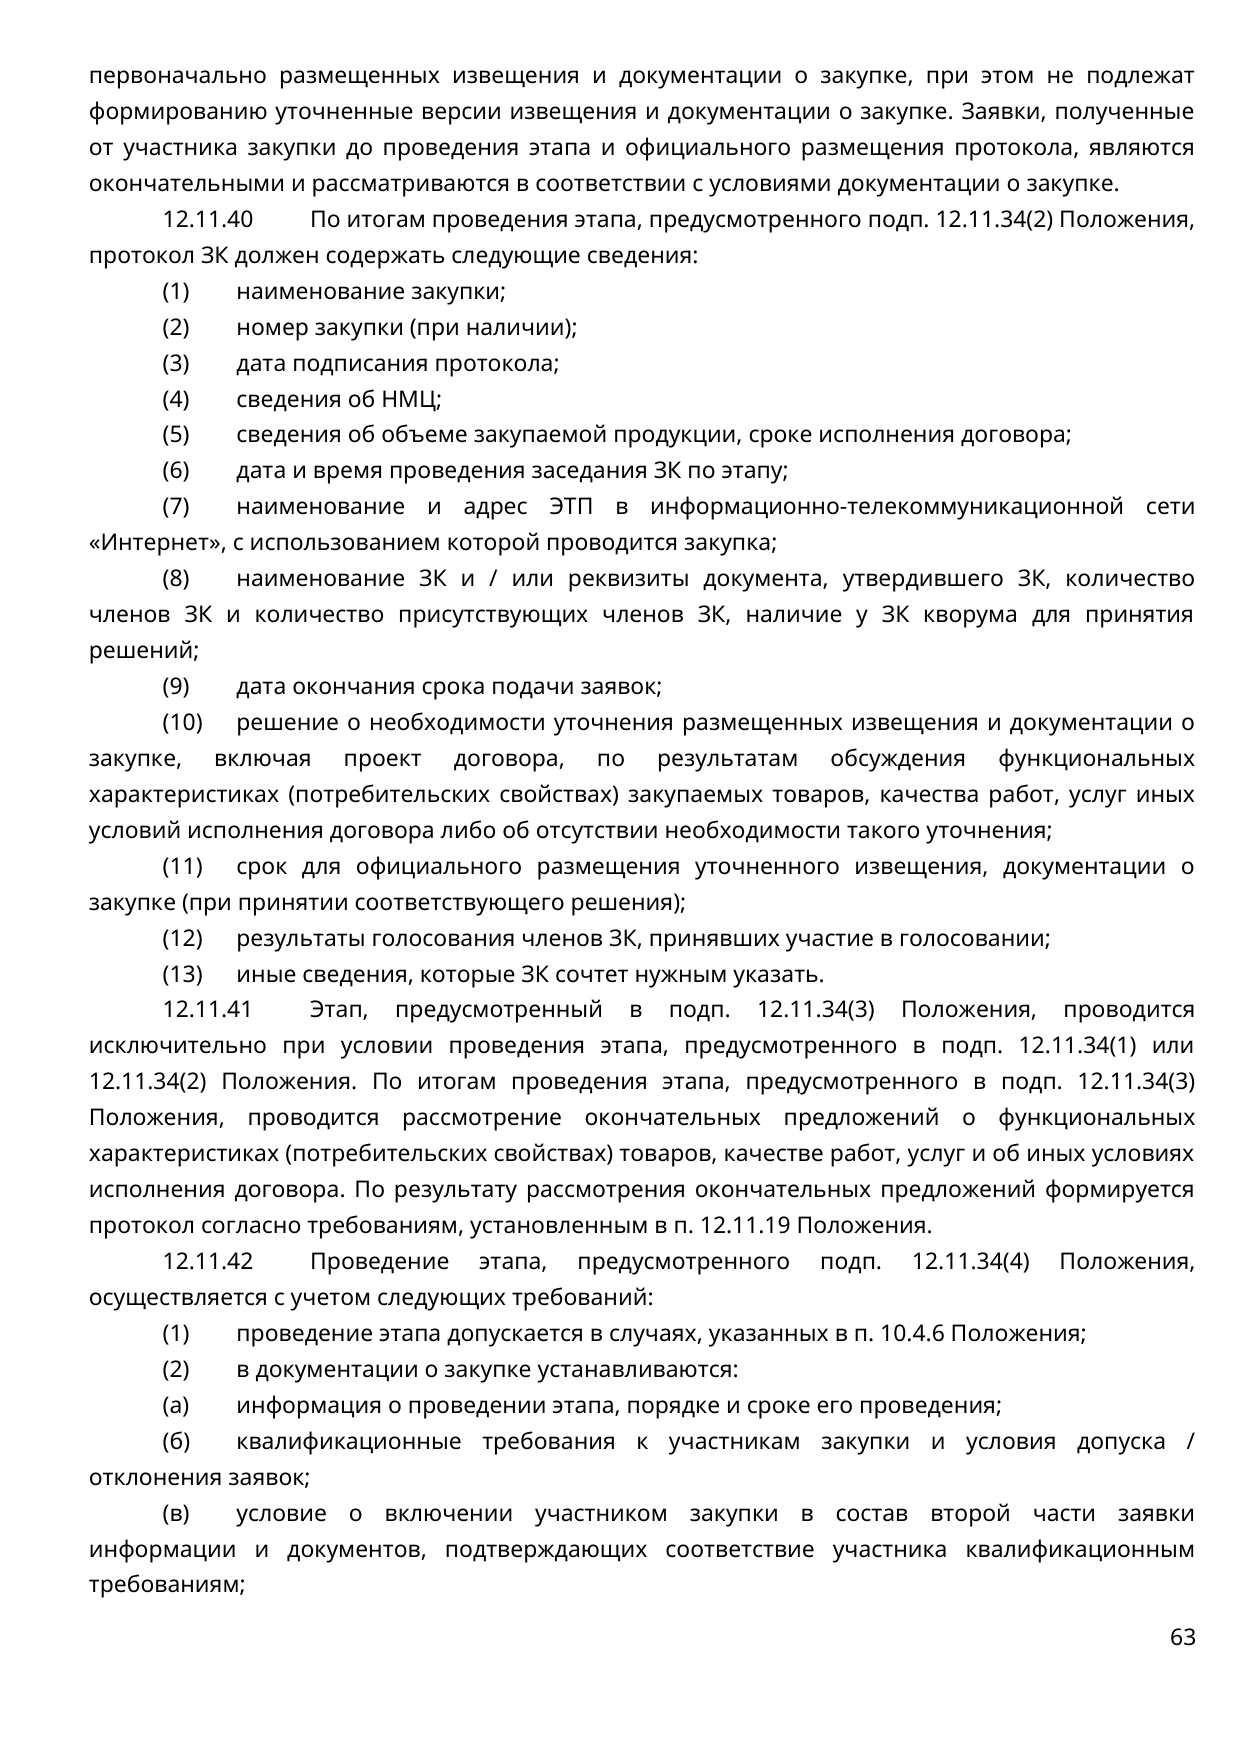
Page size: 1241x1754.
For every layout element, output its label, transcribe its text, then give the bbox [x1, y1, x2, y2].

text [89, 59, 1196, 198]
text (12) результаты голосования членов ЗК, принявших участие в голосовании; [89, 922, 1196, 953]
text (в) условие о включении участником закупки в состав второй части заявки информации и документов, подтверждающих соответствие участника квалификационным требованиям; [89, 1497, 1196, 1600]
text (2) номер закупки (при наличии); [89, 311, 1196, 342]
text 12.11.41 Этап, предусмотренный в подп. 12.11.34(3) Положения, проводится исключительно при условии проведения этапа, предусмотренного в подп. 12.11.34(1) или 12.11.34(2) Положения. По итогам проведения этапа, предусмотренного в подп. 12.11.34(3) Положения, проводится рассмотрение окончательных предложений о функциональных характеристиках (потребительских свойствах) товаров, качестве работ, услуг и об иных условиях исполнения договора. По результату рассмотрения окончательных предложений формируется протокол согласно требованиям, установленным в п. 12.11.19 Положения. [89, 993, 1196, 1240]
text (8) наименование ЗК и / или реквизиты документа, утвердившего ЗК, количество членов ЗК и количество присутствующих членов ЗК, наличие у ЗК кворума для принятия решений; [89, 562, 1196, 665]
text (11) срок для официального размещения уточненного извещения, документации о закупке (при принятии соответствующего решения); [89, 850, 1196, 917]
text (4) сведения об НМЦ; [89, 382, 1196, 414]
text (б) квалификационные требования к участникам закупки и условия допуска / отклонения заявок; [89, 1425, 1196, 1492]
text (6) дата и время проведения заседания ЗК по этапу; [89, 454, 1196, 486]
text (1) наименование закупки; [89, 275, 1196, 306]
text (1) проведение этапа допускается в случаях, указанных в п. 10.4.6 Положения; [89, 1317, 1196, 1348]
text (5) сведения об объеме закупаемой продукции, сроке исполнения договора; [89, 418, 1196, 450]
text (13) иные сведения, которые ЗК сочтет нужным указать. [89, 957, 1196, 989]
text (3) дата подписания протокола; [89, 347, 1196, 378]
text 12.11.42 Проведение этапа, предусмотренного подп. 12.11.34(4) Положения, осуществляется с учетом следующих требований: [89, 1245, 1196, 1312]
text (2) в документации о закупке устанавливаются: [89, 1353, 1196, 1384]
text (7) наименование и адрес ЭТП в информационно-телекоммуникационной сети «Интернет», с использованием которой проводится закупка; [89, 490, 1196, 557]
text (10) решение о необходимости уточнения размещенных извещения и документации о закупке, включая проект договора, по результатам обсуждения функциональных характеристиках (потребительских свойствах) закупаемых товаров, качества работ, услуг иных условий исполнения договора либо об отсутствии необходимости такого уточнения; [89, 706, 1196, 845]
text (9) дата окончания срока подачи заявок; [89, 670, 1196, 701]
text (а) информация о проведении этапа, порядке и сроке его проведения; [89, 1389, 1196, 1420]
text 12.11.40 По итогам проведения этапа, предусмотренного подп. 12.11.34(2) Положения, протокол ЗК должен содержать следующие сведения: [89, 203, 1196, 270]
